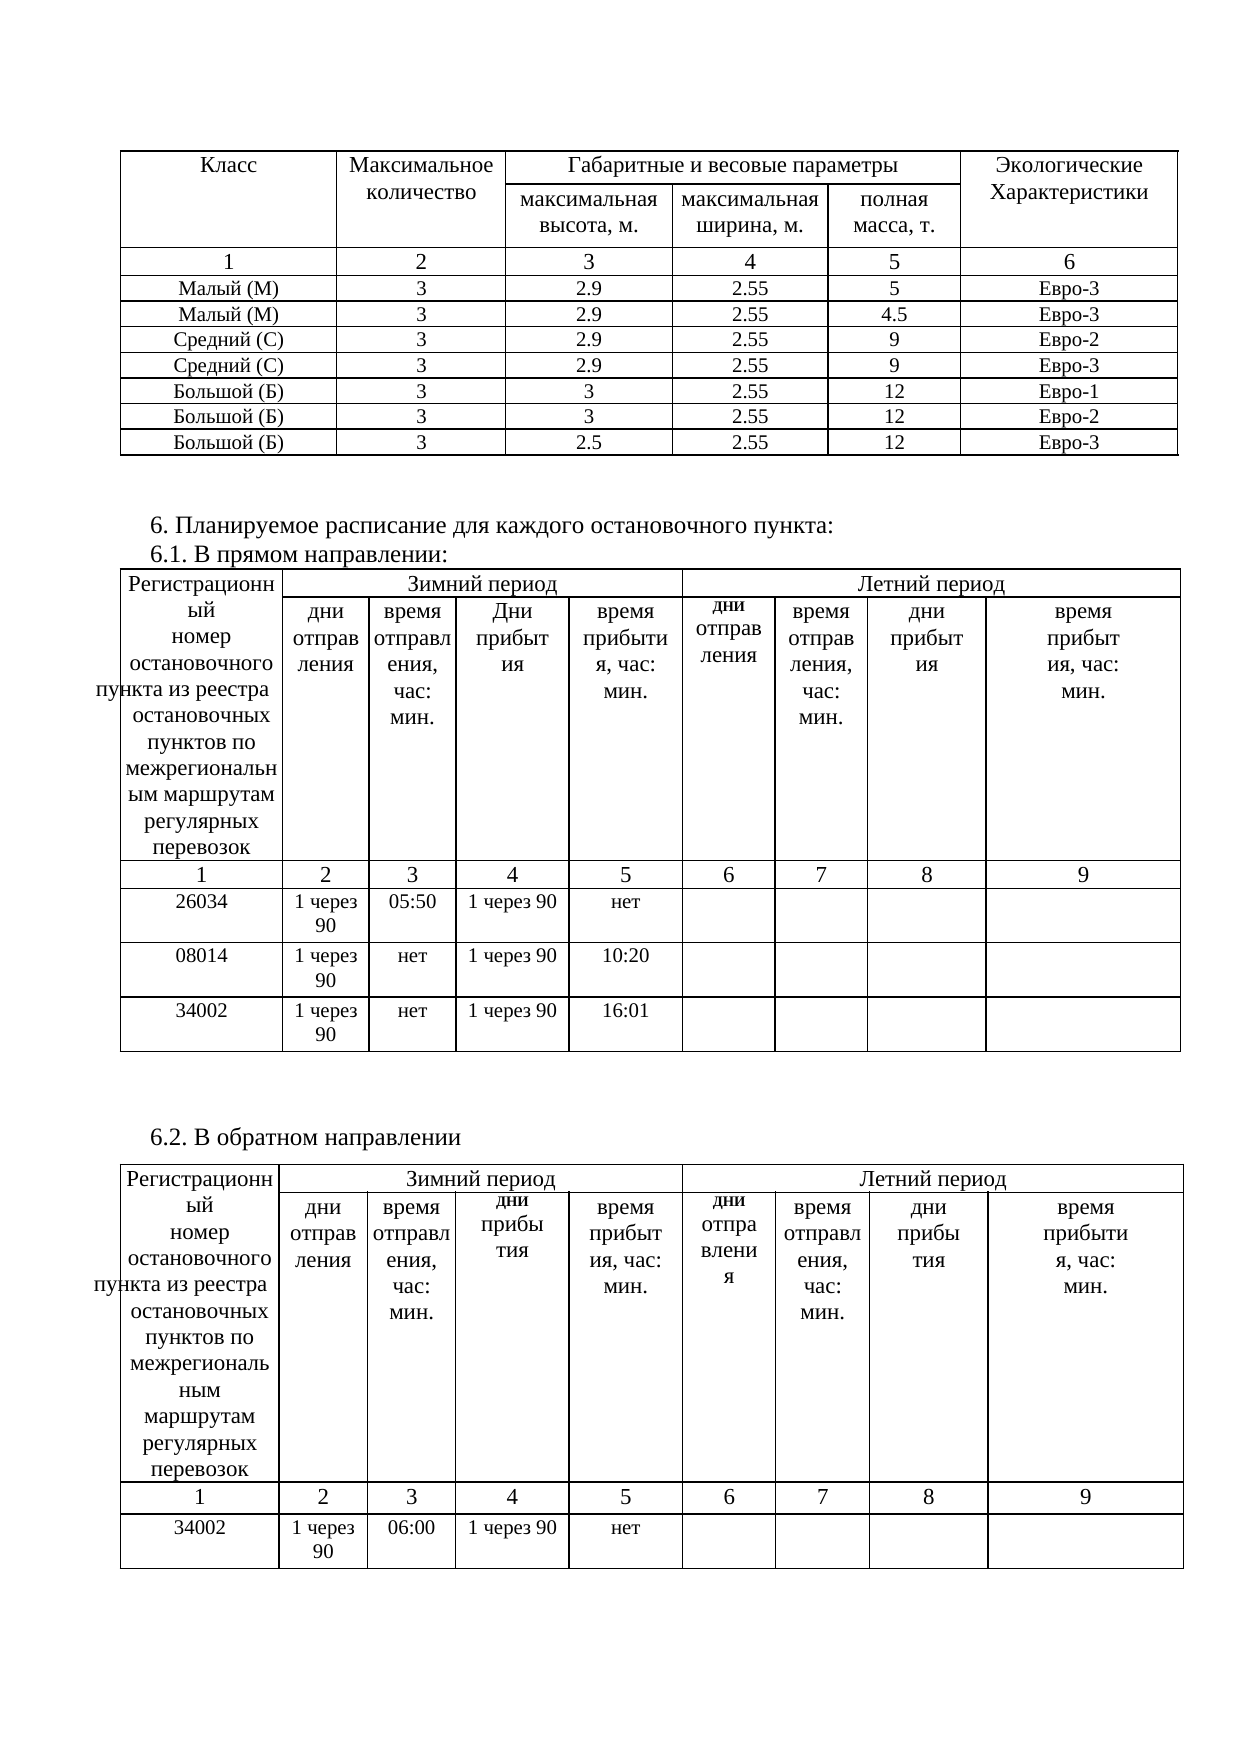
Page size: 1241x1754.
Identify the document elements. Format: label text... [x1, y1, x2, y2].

table_cell Евро-3 [961, 430, 1177, 454]
table_cell Евро-2 [961, 327, 1177, 351]
table_cell время прибыт ия, час: мин. [987, 598, 1180, 859]
table_cell Евро-3 [961, 353, 1177, 377]
table_cell нет [370, 998, 455, 1051]
table_cell 2.55 [673, 353, 827, 377]
table_cell [683, 1515, 775, 1567]
table_cell 12 [829, 379, 960, 403]
table_header Летний период [683, 570, 1180, 596]
table_cell время прибыти я, час: мин. [570, 598, 682, 859]
table_header Максимальное количество [337, 152, 505, 247]
table_cell 2 [280, 1483, 367, 1513]
table_cell 2 [337, 248, 505, 274]
table_cell 1 [121, 1483, 278, 1513]
table_cell [989, 1515, 1183, 1567]
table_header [121, 1165, 278, 1481]
table_cell [776, 889, 867, 942]
table_cell [870, 1515, 987, 1567]
table_cell максимальная ширина, м. [673, 185, 827, 247]
table_cell Большой (Б) [121, 379, 336, 403]
table_cell максимальная высота, м. [506, 185, 672, 247]
table_cell дни отправ ления [280, 1193, 367, 1481]
table_header Класс [121, 152, 336, 247]
table_cell 10:20 [570, 943, 682, 996]
table_cell Малый (М) [121, 302, 336, 326]
table_cell Большой (Б) [121, 430, 336, 454]
table_cell 1 через 90 [283, 943, 368, 996]
table_cell Большой (Б) [121, 404, 336, 428]
table_cell 4 [456, 1483, 568, 1513]
table_cell [683, 889, 774, 942]
table_cell 3 [337, 379, 505, 403]
text 6.2. В обратном направлении [150, 1122, 1090, 1151]
table_cell дни прибыт ия [868, 598, 985, 859]
table_cell ДНИ отпра влени я [683, 1193, 775, 1481]
table_cell 8 [868, 861, 985, 887]
table_cell 4 [457, 861, 568, 887]
table_cell 6 [961, 248, 1177, 274]
table_cell 34002 [121, 1515, 278, 1567]
table_cell [987, 943, 1180, 996]
table_cell Дни прибыт ия [457, 598, 568, 859]
table_cell 5 [829, 276, 960, 300]
table_cell 5 [570, 1483, 682, 1513]
table_cell 8 [870, 1483, 987, 1513]
table_cell [987, 889, 1180, 942]
table_cell время отправ ления, час: мин. [776, 598, 867, 859]
table_header Экологические Характеристики [961, 152, 1177, 247]
table_cell 2.55 [673, 327, 827, 351]
table_cell [868, 889, 985, 942]
table_cell Средний (С) [121, 353, 336, 377]
table_cell 9 [989, 1483, 1183, 1513]
table_cell нет [370, 943, 455, 996]
table_cell 9 [987, 861, 1180, 887]
table_cell [683, 998, 774, 1051]
table_cell 12 [829, 430, 960, 454]
table_cell 7 [776, 1483, 869, 1513]
table_cell 9 [829, 353, 960, 377]
table_cell 5 [829, 248, 960, 274]
table_cell 2.9 [506, 276, 672, 300]
table_cell время прибыти я, час: мин. [989, 1193, 1183, 1481]
table_cell 2.5 [506, 430, 672, 454]
table_cell полная масса, т. [829, 185, 960, 247]
table_cell 6 [683, 861, 774, 887]
table_cell 2.9 [506, 353, 672, 377]
table_cell 3 [337, 404, 505, 428]
table_cell 3 [337, 430, 505, 454]
table_cell 1 через 90 [283, 889, 368, 942]
table_cell Евро-2 [961, 404, 1177, 428]
table_header Зимний период [280, 1165, 682, 1191]
table_cell 16:01 [570, 998, 682, 1051]
table_cell [776, 998, 867, 1051]
table_cell время отправл ения, час: мин. [776, 1193, 869, 1481]
table_cell Евро-3 [961, 302, 1177, 326]
table_cell время отправл ения, час: мин. [370, 598, 455, 859]
table_cell [868, 998, 985, 1051]
table_cell 2.55 [673, 302, 827, 326]
table_cell 1 через 90 [457, 889, 568, 942]
table_cell [987, 998, 1180, 1051]
table_cell 3 [506, 248, 672, 274]
table_cell [776, 943, 867, 996]
table_cell 34002 [121, 998, 282, 1051]
table_cell 06:00 [368, 1515, 455, 1567]
table_cell 1 через 90 [283, 998, 368, 1051]
table_header Регистрационный номер остановочного пункта из реестра остановочных пунктов по межрегиональным маршрутам регулярных перевозок [121, 570, 282, 859]
table_cell 2.55 [673, 379, 827, 403]
table_cell Евро-1 [961, 379, 1177, 403]
table_cell 1 [121, 861, 282, 887]
table_cell ДНИ отправ ления [683, 598, 774, 859]
table_cell дни отправ ления [283, 598, 368, 859]
table_cell 6 [683, 1483, 775, 1513]
table_cell 1 через 90 [457, 998, 568, 1051]
table_cell Евро-3 [961, 276, 1177, 300]
table_cell ДНИ прибы тия [456, 1193, 568, 1481]
table_cell 2.9 [506, 302, 672, 326]
table_cell 3 [506, 379, 672, 403]
table_cell 2.55 [673, 404, 827, 428]
text 6. Планируемое расписание для каждого остановочного пункта: [150, 511, 1090, 539]
table_cell нет [570, 1515, 682, 1567]
table_cell [776, 1515, 869, 1567]
table_cell нет [570, 889, 682, 942]
table_cell 12 [829, 404, 960, 428]
table_cell 08014 [121, 943, 282, 996]
table_cell 3 [337, 353, 505, 377]
table_cell 7 [776, 861, 867, 887]
text 6.1. В прямом направлении: [150, 539, 1090, 568]
table_cell 9 [829, 327, 960, 351]
table_cell 05:50 [370, 889, 455, 942]
table_cell [868, 943, 985, 996]
table_cell 4.5 [829, 302, 960, 326]
table_header Зимний период [283, 570, 682, 596]
table_cell 2.55 [673, 276, 827, 300]
table_cell 3 [368, 1483, 455, 1513]
table_cell 3 [337, 302, 505, 326]
table_cell 1 через 90 [457, 943, 568, 996]
table_cell 4 [673, 248, 827, 274]
table_cell 1 через 90 [280, 1515, 367, 1567]
table_cell 3 [337, 327, 505, 351]
table_cell Малый (М) [121, 276, 336, 300]
table_cell 5 [570, 861, 682, 887]
table_cell время отправл ения, час: мин. [368, 1193, 455, 1481]
table_cell 2 [283, 861, 368, 887]
table_cell 3 [337, 276, 505, 300]
table_cell [683, 943, 774, 996]
table_cell 1 через 90 [456, 1515, 568, 1567]
table_header Габаритные и весовые параметры [506, 152, 960, 183]
table_cell время прибыт ия, час: мин. [570, 1193, 682, 1481]
table_cell 2.55 [673, 430, 827, 454]
table_cell Средний (С) [121, 327, 336, 351]
table_cell 3 [506, 404, 672, 428]
table_cell 1 [121, 248, 336, 274]
table_cell 2.9 [506, 327, 672, 351]
table_header Летний период [683, 1165, 1183, 1191]
table_cell 3 [370, 861, 455, 887]
table_cell 26034 [121, 889, 282, 942]
table_cell дни прибы тия [870, 1193, 987, 1481]
